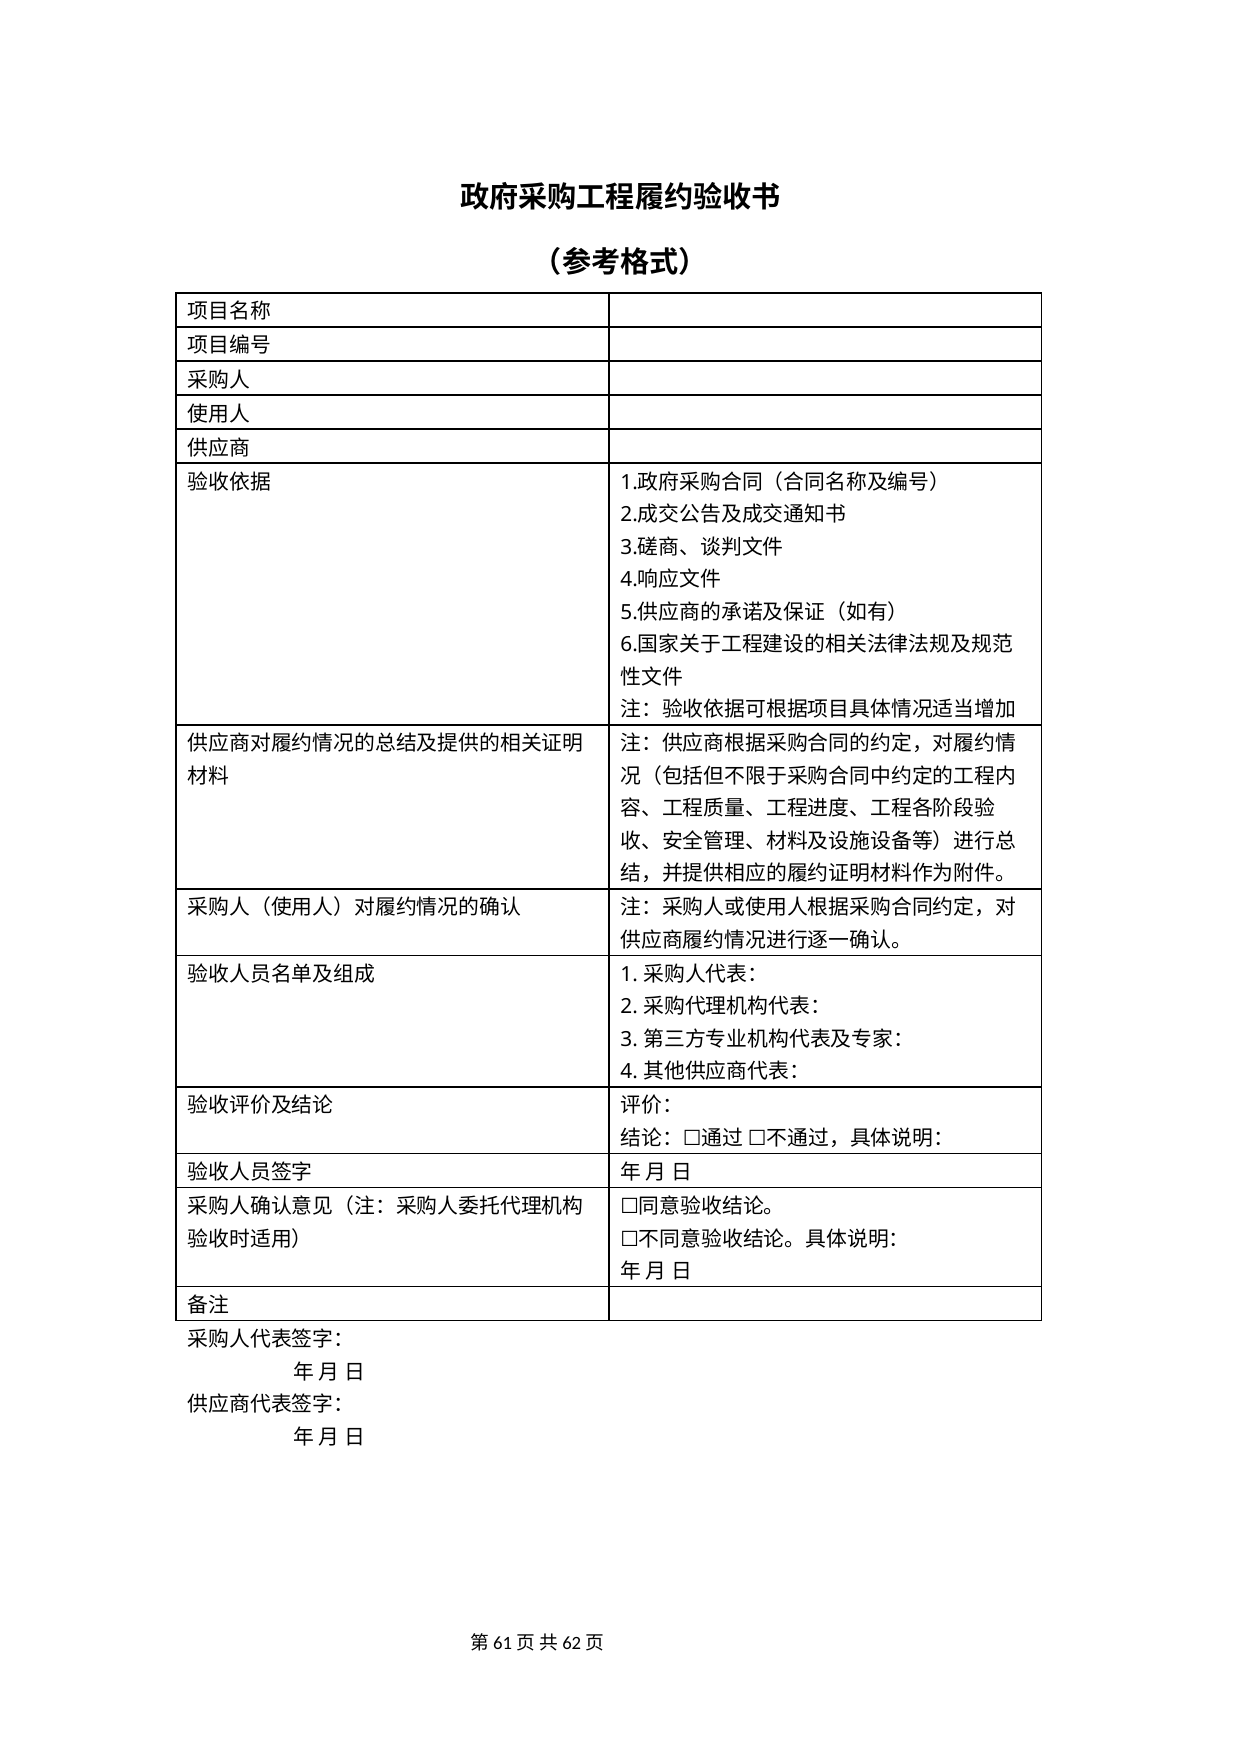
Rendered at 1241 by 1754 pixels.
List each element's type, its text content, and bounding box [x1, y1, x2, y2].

table_cell [610, 430, 1041, 462]
table_cell 项目编号 [177, 328, 608, 360]
table_cell 1. 采购人代表： 2. 采购代理机构代表： 3. 第三方专业机构代表及专家： 4. 其他供应商代表： [610, 956, 1041, 1086]
table_cell 验收评价及结论 [177, 1088, 608, 1153]
table_cell 注：供应商根据采购合同的约定，对履约情况（包括但不限于采购合同中约定的工程内容、工程质量、工程进度、工程各阶段验收、安全管理、材料及设施设备等）进行总结，并提供相应的履约证明材料作为附件。 [610, 726, 1041, 888]
table_cell 验收人员签字 [177, 1154, 608, 1187]
table_cell 注：采购人或使用人根据采购合同约定，对供应商履约情况进行逐一确认。 [610, 890, 1041, 954]
text 年 月 日 [187, 1354, 1053, 1386]
text 年 月 日 [187, 1419, 1053, 1451]
text 政府采购工程履约验收书 [187, 162, 1053, 227]
table_cell 年 月 日 [610, 1154, 1041, 1187]
text （参考格式） [187, 227, 1053, 292]
text 采购人代表签字： [187, 1321, 1053, 1354]
text 供应商代表签字： [187, 1386, 1053, 1419]
table_cell 备注 [177, 1287, 608, 1320]
table_cell 采购人确认意见（注：采购人委托代理机构验收时适用） [177, 1188, 608, 1286]
table_cell 验收依据 [177, 464, 608, 724]
table_cell [610, 328, 1041, 360]
table_cell 供应商对履约情况的总结及提供的相关证明材料 [177, 726, 608, 888]
table_cell [610, 396, 1041, 428]
table_cell 评价： 结论：☐通过 ☐不通过，具体说明： [610, 1088, 1041, 1153]
table_cell 验收人员名单及组成 [177, 956, 608, 1086]
table_cell ☐同意验收结论。 ☐不同意验收结论。具体说明： 年 月 日 [610, 1188, 1041, 1286]
table_cell 供应商 [177, 430, 608, 462]
table_header 项目名称 [177, 294, 608, 326]
table_cell 采购人（使用人）对履约情况的确认 [177, 890, 608, 954]
table_cell [610, 1287, 1041, 1320]
table_cell 1.政府采购合同（合同名称及编号） 2.成交公告及成交通知书 3.磋商、谈判文件 4.响应文件 5.供应商的承诺及保证（如有） 6.国家关于工程建设的相关法律法规及规范性文件 注：验收依据可根据项目具体情况适当增加 [610, 464, 1041, 724]
table_cell [610, 362, 1041, 394]
table_cell 使用人 [177, 396, 608, 428]
table_header [610, 294, 1041, 326]
table_cell 采购人 [177, 362, 608, 394]
